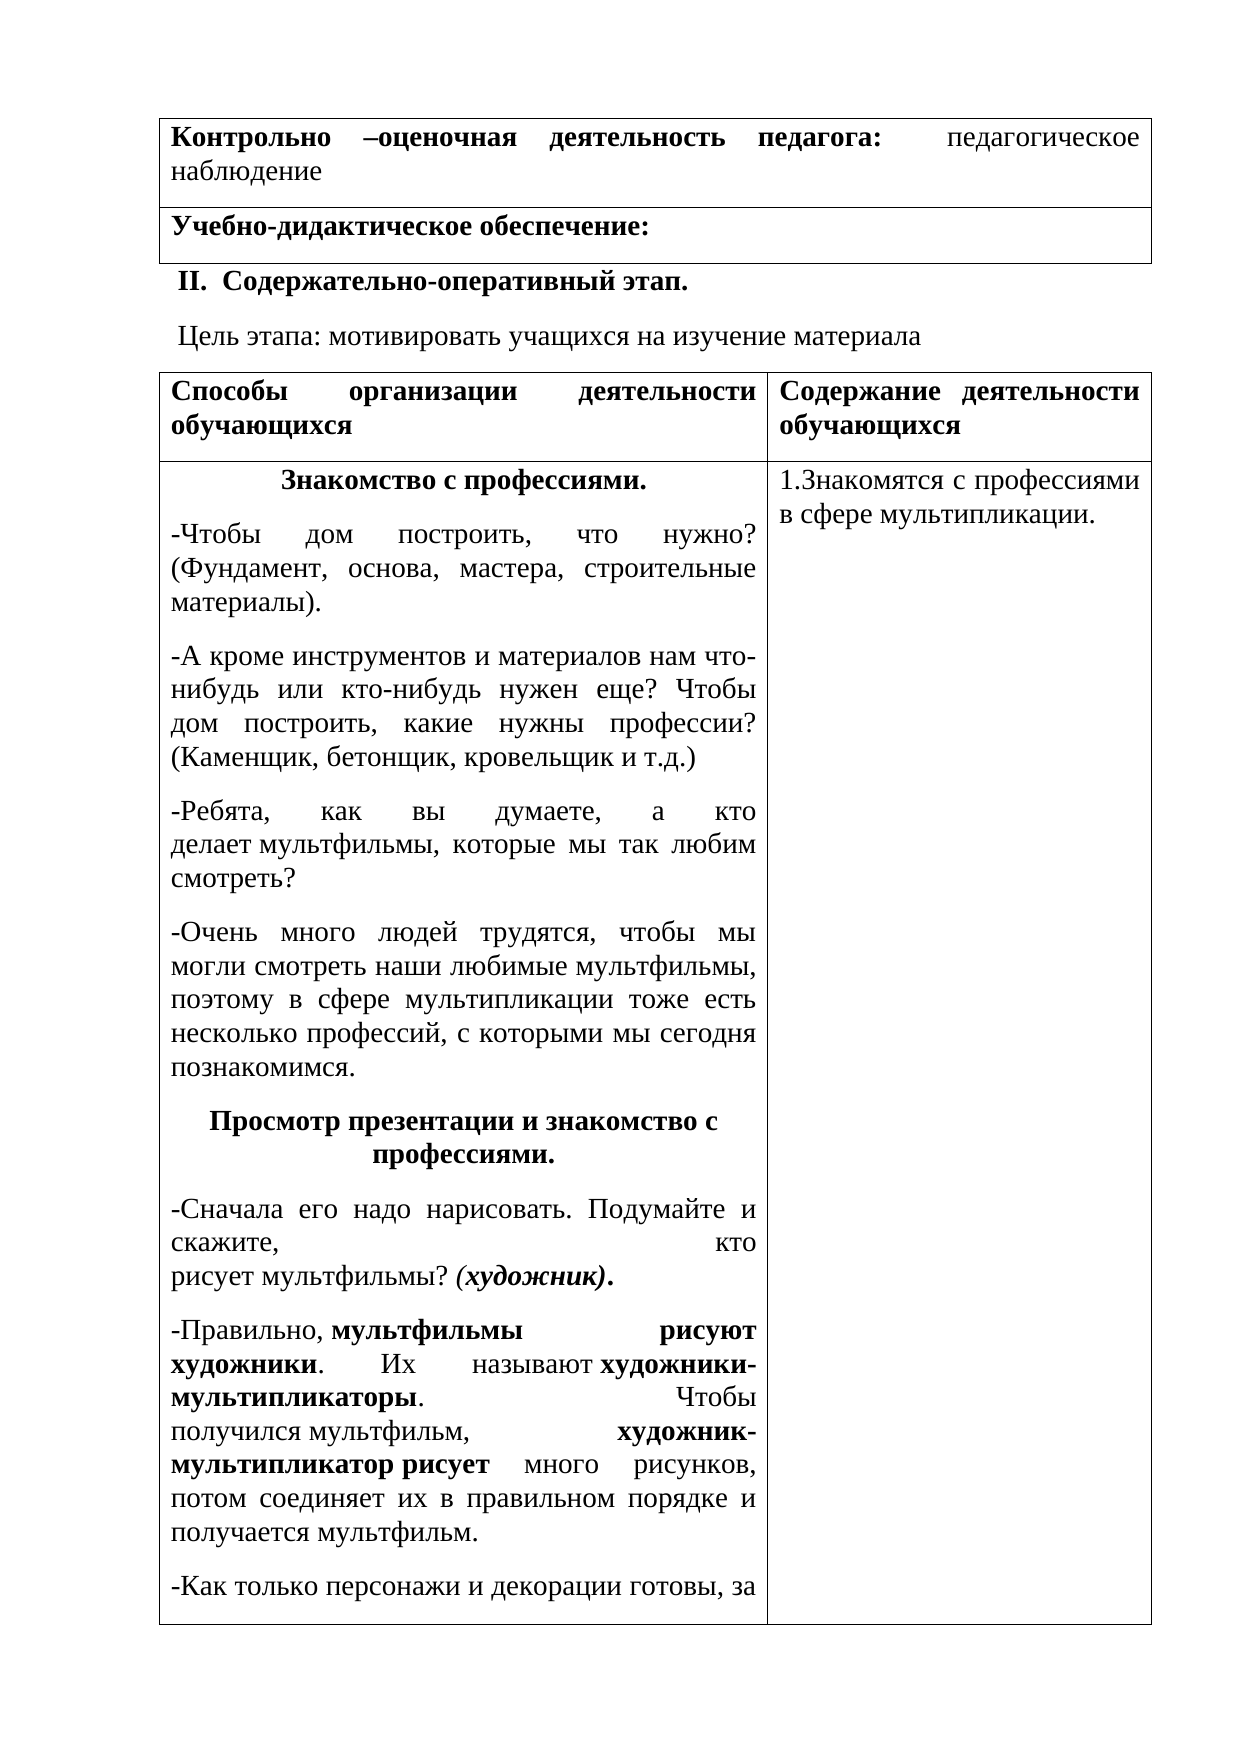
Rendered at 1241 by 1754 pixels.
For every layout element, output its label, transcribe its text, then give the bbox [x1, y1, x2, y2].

table_cell Контрольно –оценочная деятельность педагога: педагогическое наблюдение [160, 119, 1151, 207]
text Цель этапа: мотивировать учащихся на изучение материала [177, 318, 1152, 351]
table_header Способы организации деятельности обучающихся [160, 373, 767, 461]
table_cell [160, 462, 767, 1623]
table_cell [768, 462, 1151, 1623]
table_cell Учебно-дидактическое обеспечение: [160, 208, 1151, 262]
text II. Содержательно-оперативный этап. [177, 264, 1152, 297]
table_header Содержание деятельности обучающихся [768, 373, 1151, 461]
